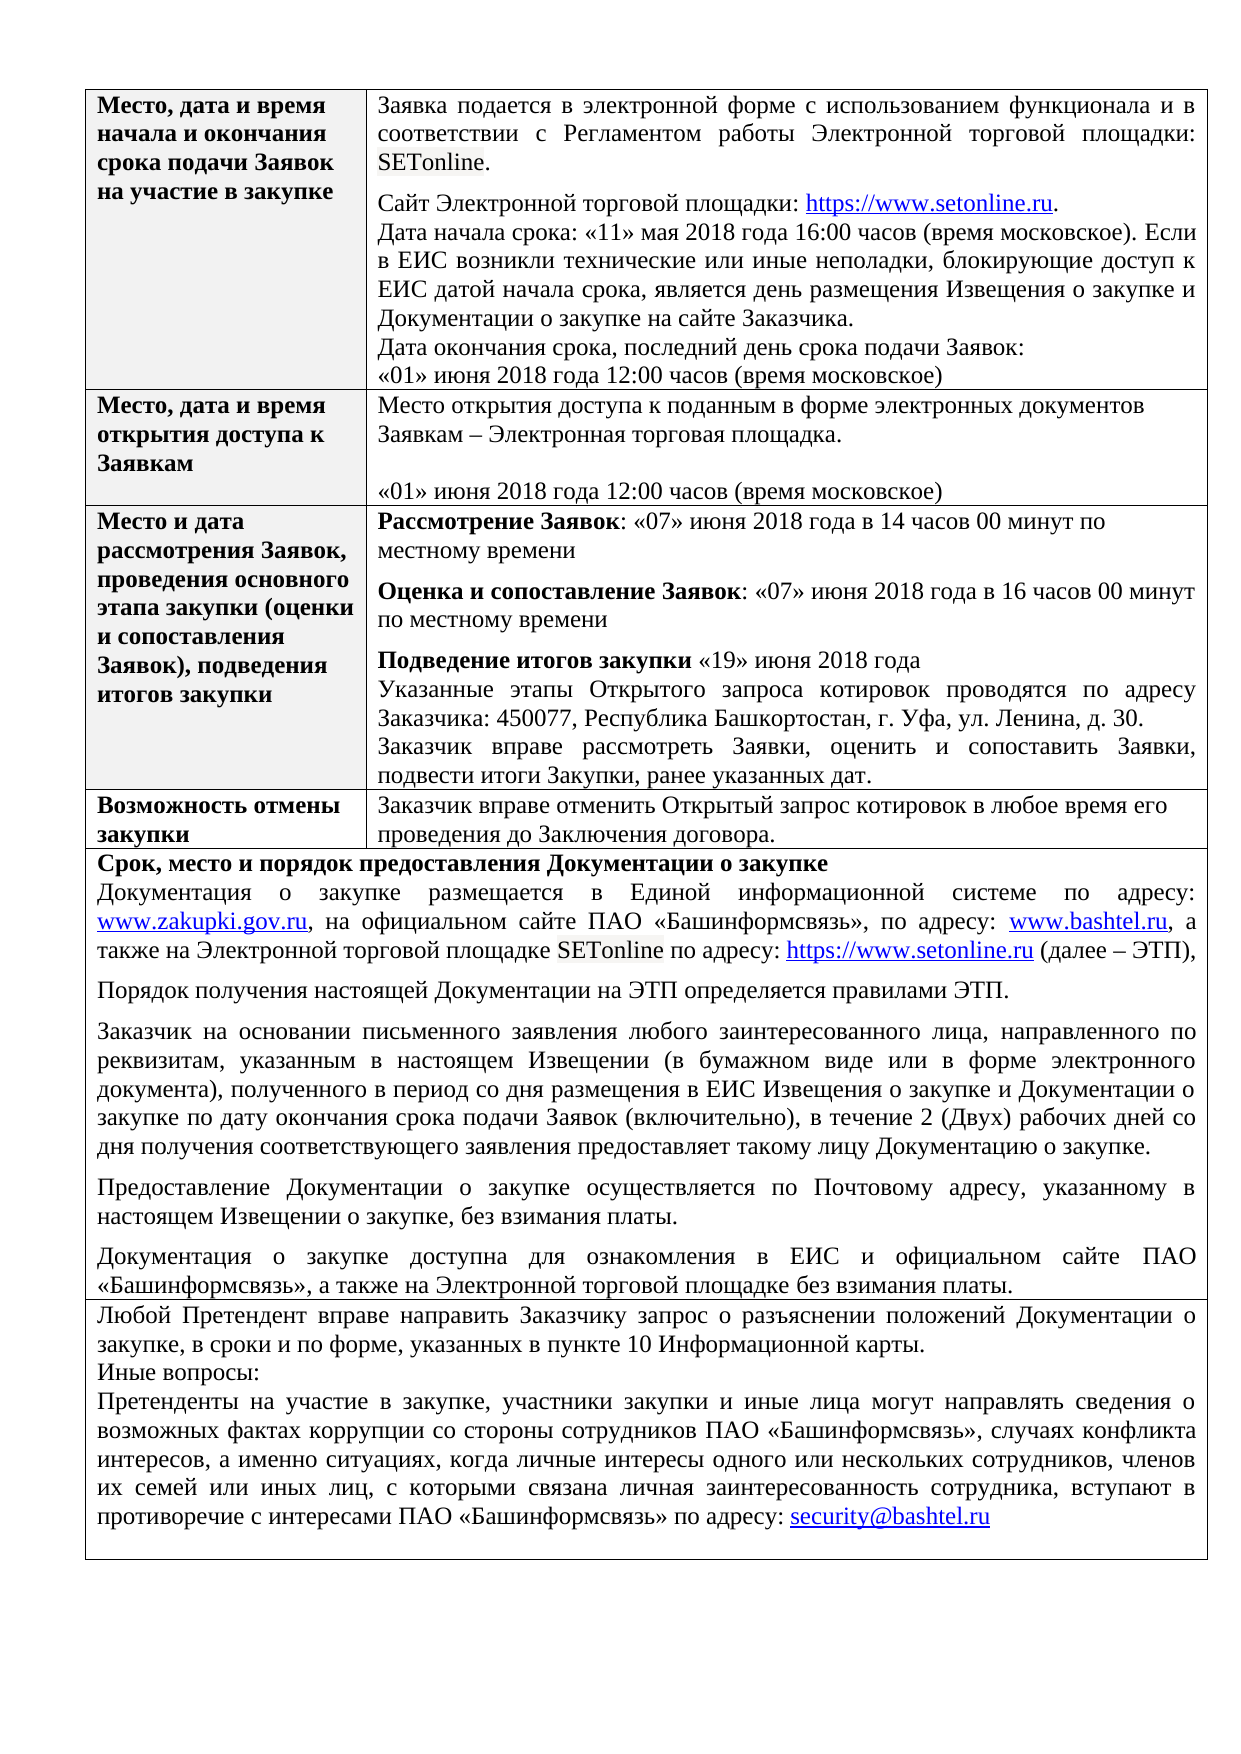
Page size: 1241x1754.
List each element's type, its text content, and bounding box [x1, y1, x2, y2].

table_cell Место и дата рассмотрения Заявок, проведения основного этапа закупки (оценки и сопоставления Заявок), подведения итогов закупки [86, 506, 366, 789]
table_cell Место открытия доступа к поданным в форме электронных документов Заявкам – Электронная торговая площадка. «01» июня 2018 года 12:00 часов (время московское) [367, 390, 1207, 505]
table_cell Место, дата и время открытия доступа к Заявкам [86, 390, 366, 505]
table_cell Рассмотрение Заявок: «07» июня 2018 года в 14 часов 00 минут по местному времени Оценка и сопоставление Заявок: «07» июня 2018 года в 16 часов 00 минут по местному времени Подведение итогов закупки «19» июня 2018 года Указанные этапы Открытого запроса котировок проводятся по адресу Заказчика: 450077, Республика Башкортостан, г. Уфа, ул. Ленина, д. 30. Заказчик вправе рассмотреть Заявки, оценить и сопоставить Заявки, подвести итоги Закупки, ранее указанных дат. [367, 506, 1207, 789]
table_cell Возможность отмены закупки [86, 790, 366, 847]
table_cell Любой Претендент вправе направить Заказчику запрос о разъяснении положений Документации о закупке, в сроки и по форме, указанных в пункте 10 Информационной карты. Иные вопросы: Претенденты на участие в закупке, участники закупки и иные лица могут направлять сведения о возможных фактах коррупции со стороны сотрудников ПАО «Башинформсвязь», случаях конфликта интересов, а именно ситуациях, когда личные интересы одного или нескольких сотрудников, членов их семей или иных лиц, с которыми связана личная заинтересованность сотрудника, вступают в противоречие с интересами ПАО «Башинформсвязь» по адресу: security@bashtel.ru [86, 1300, 1207, 1559]
table_cell Заявка подается в электронной форме с использованием функционала и в соответствии с Регламентом работы Электронной торговой площадки: SETonline. Сайт Электронной торговой площадки: https://www.setonline.ru. Дата начала срока: «11» мая 2018 года 16:00 часов (время московское). Если в ЕИС возникли технические или иные неполадки, блокирующие доступ к ЕИС датой начала срока, является день размещения Извещения о закупке и Документации о закупке на сайте Заказчика. Дата окончания срока, последний день срока подачи Заявок: «01» июня 2018 года 12:00 часов (время московское) [367, 90, 1207, 389]
table_cell Заказчик вправе отменить Открытый запрос котировок в любое время его проведения до Заключения договора. [367, 790, 1207, 847]
table_cell Место, дата и время начала и окончания срока подачи Заявок на участие в закупке [86, 90, 366, 389]
table_cell Срок, место и порядок предоставления Документации о закупке Документация о закупке размещается в Единой информационной системе по адресу: www.zakupki.gov.ru, на официальном сайте ПАО «Башинформсвязь», по адресу: www.bashtel.ru, а также на Электронной торговой площадке SETonline по адресу: https://www.setonline.ru (далее – ЭТП), Порядок получения настоящей Документации на ЭТП определяется правилами ЭТП. Заказчик на основании письменного заявления любого заинтересованного лица, направленного по реквизитам, указанным в настоящем Извещении (в бумажном виде или в форме электронного документа), полученного в период со дня размещения в ЕИС Извещения о закупке и Документации о закупке по дату окончания срока подачи Заявок (включительно), в течение 2 (Двух) рабочих дней со дня получения соответствующего заявления предоставляет такому лицу Документацию о закупке. Предоставление Документации о закупке осуществляется по Почтовому адресу, указанному в настоящем Извещении о закупке, без взимания платы. Документация о закупке доступна для ознакомления в ЕИС и официальном сайте ПАО «Башинформсвязь», а также на Электронной торговой площадке без взимания платы. [86, 849, 1207, 1299]
